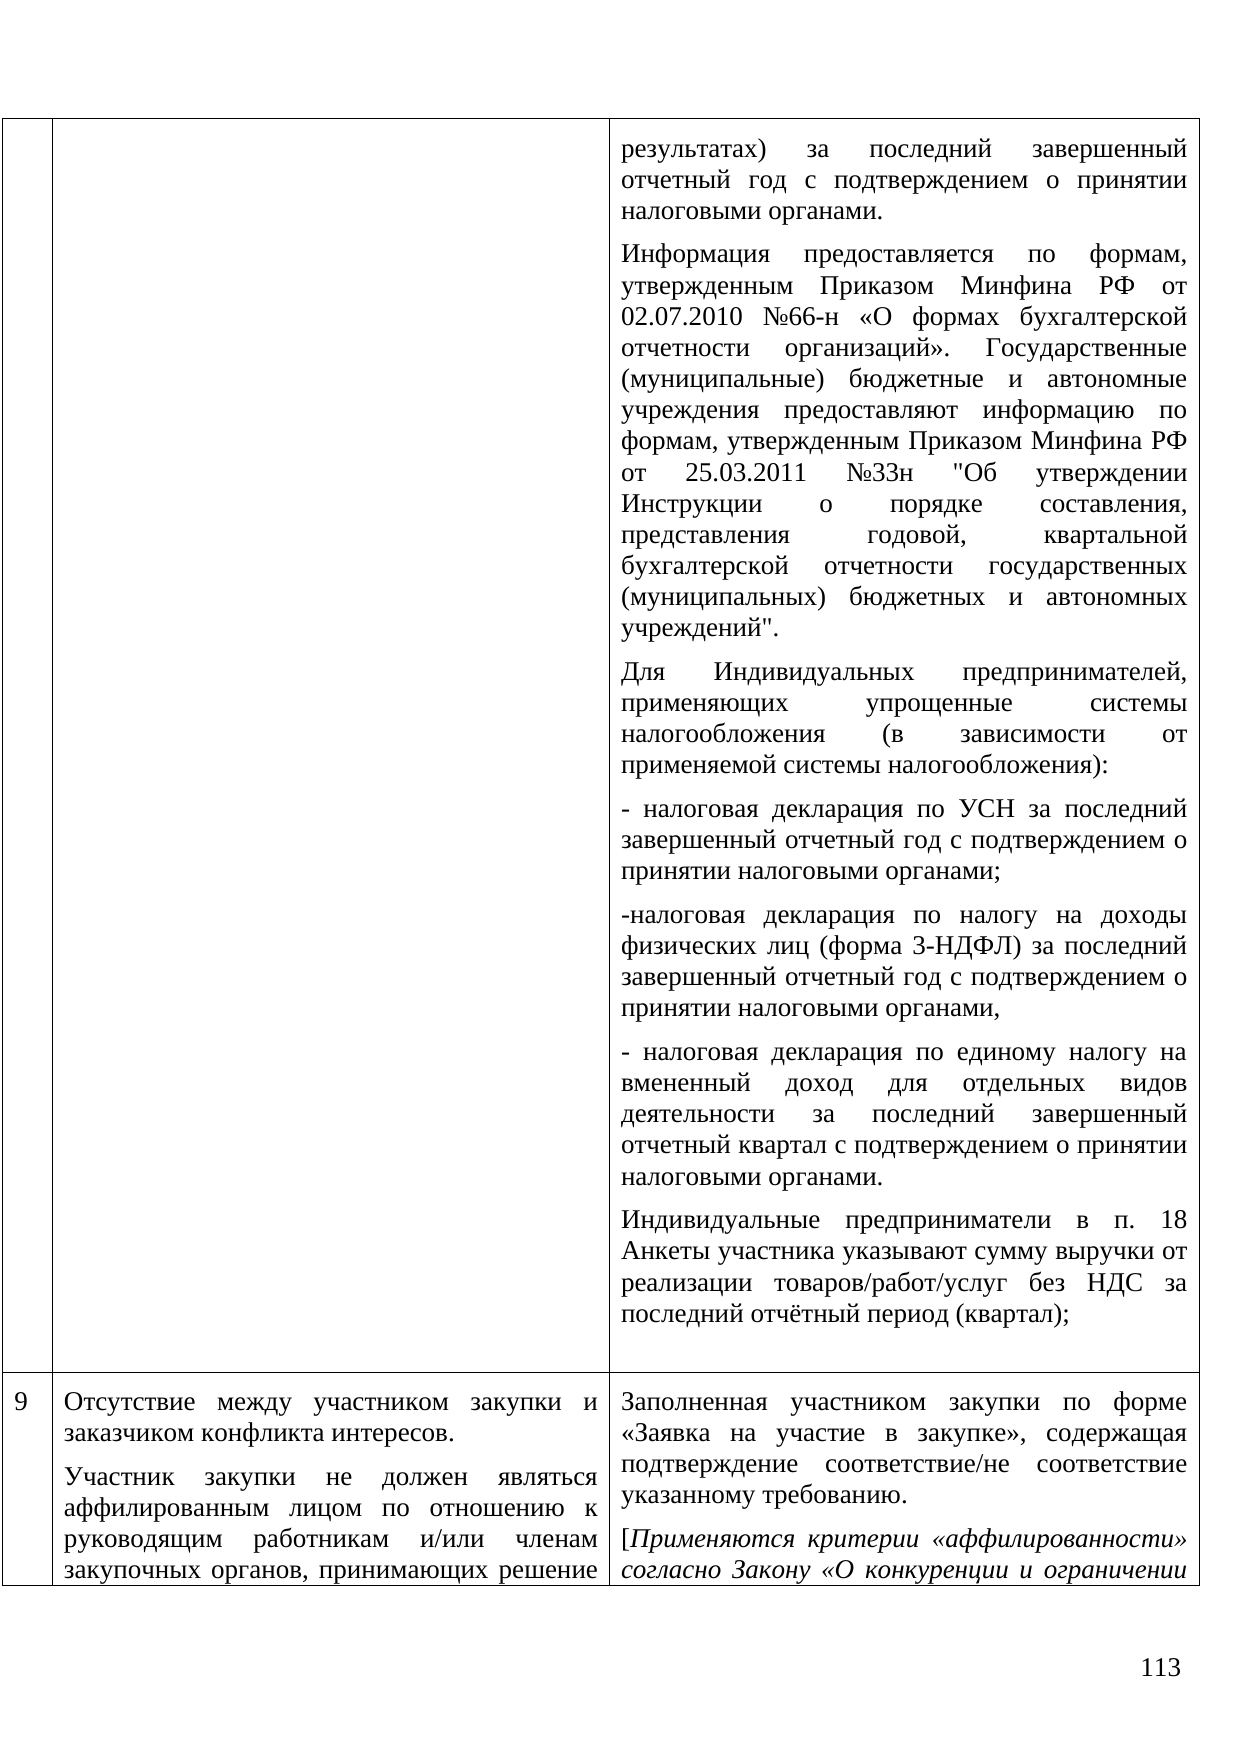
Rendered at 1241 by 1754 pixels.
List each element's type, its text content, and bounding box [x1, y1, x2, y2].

table_cell 8 [3, 119, 52, 1372]
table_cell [53, 1373, 609, 1584]
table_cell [610, 1373, 1199, 1584]
table_cell 9 [3, 1373, 52, 1584]
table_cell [610, 119, 1199, 1372]
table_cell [53, 119, 609, 1372]
